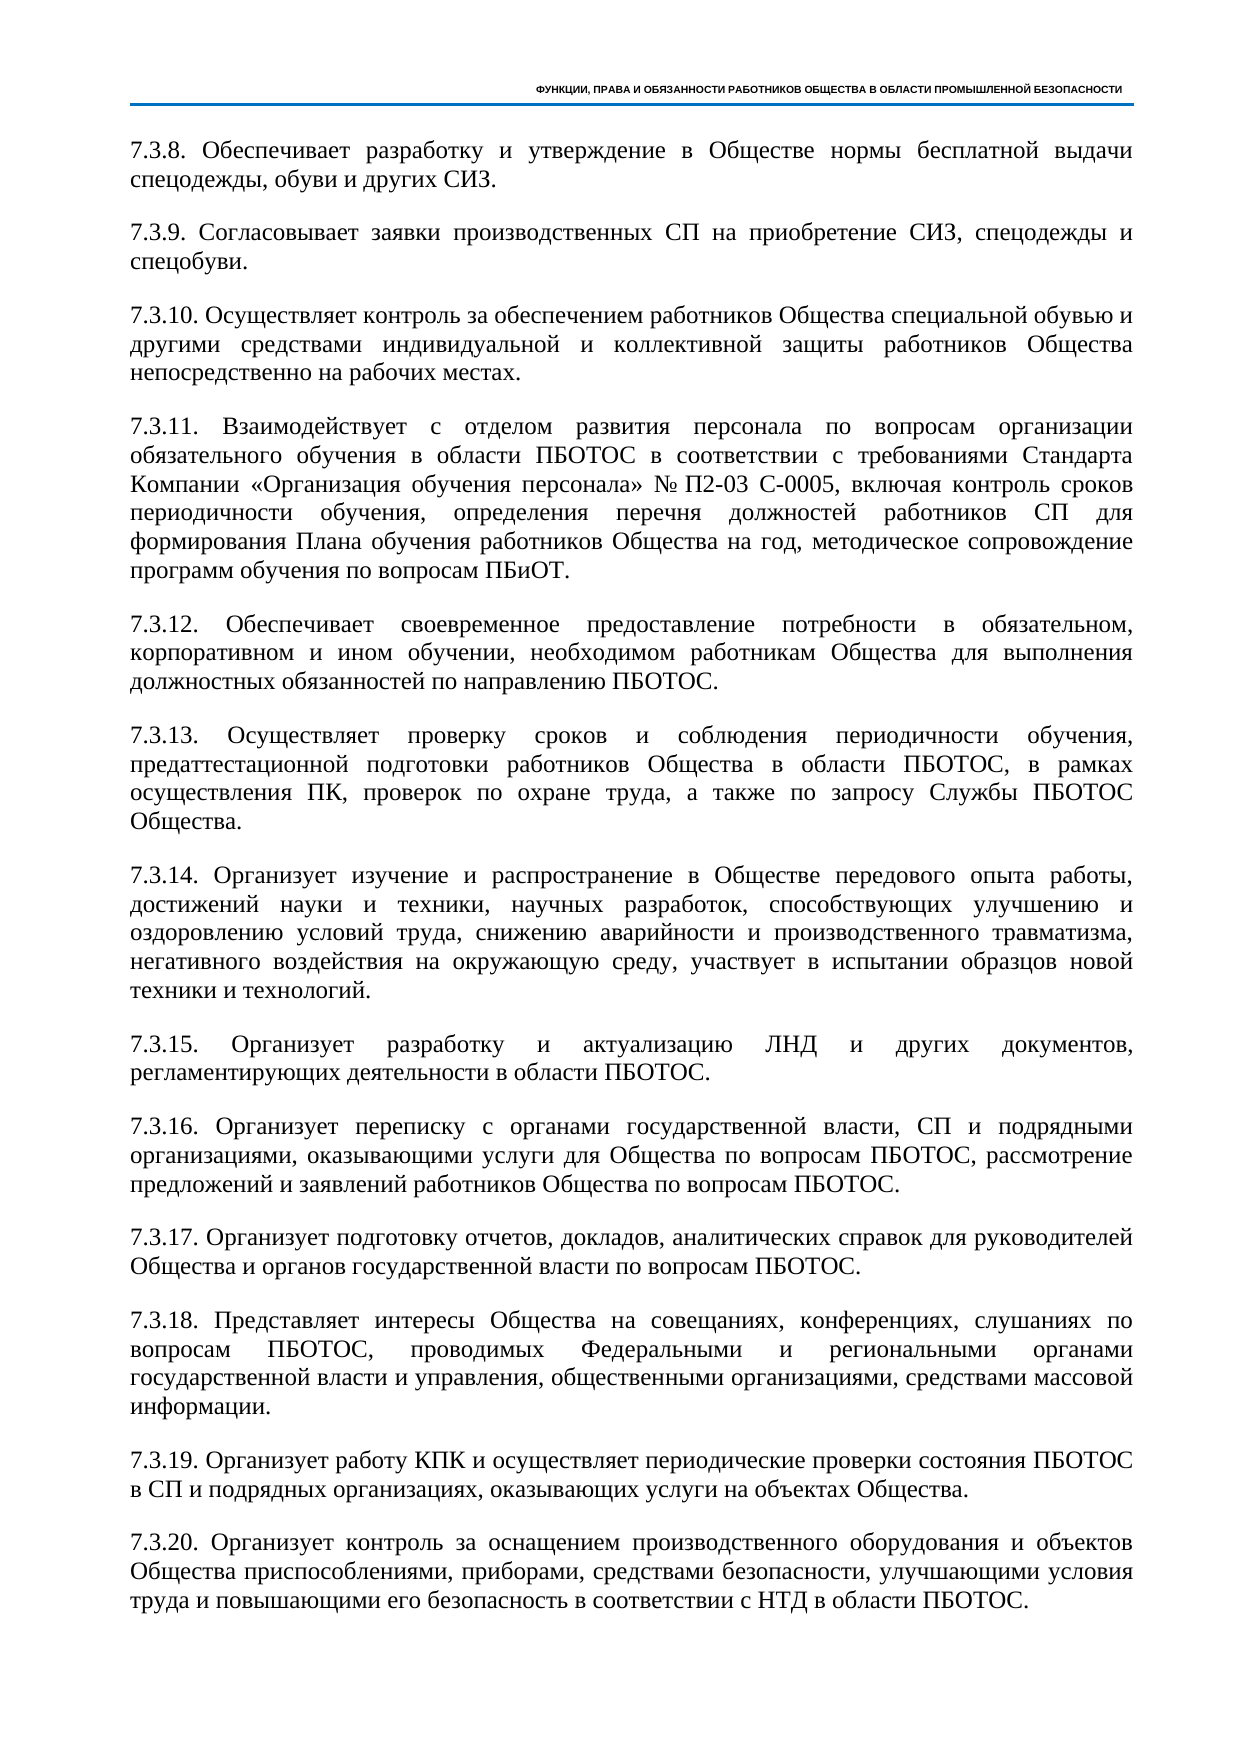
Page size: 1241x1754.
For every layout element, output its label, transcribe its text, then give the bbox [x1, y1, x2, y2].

text 7.3.8. Обеспечивает разработку и утверждение в Обществе нормы бесплатной выдачи спецодежды, обуви и других СИЗ. [130, 135, 1134, 192]
text 7.3.17. Организует подготовку отчетов, докладов, аналитических справок для руководителей Общества и органов государственной власти по вопросам ПБОТОС. [130, 1222, 1134, 1280]
text 7.3.13. Осуществляет проверку сроков и соблюдения периодичности обучения, предаттестационной подготовки работников Общества в области ПБОТОС, в рамках осуществления ПК, проверок по охране труда, а также по запросу Службы ПБОТОС Общества. [130, 720, 1134, 835]
text 7.3.10. Осуществляет контроль за обеспечением работников Общества специальной обувью и другими средствами индивидуальной и коллективной защиты работников Общества непосредственно на рабочих местах. [130, 300, 1134, 386]
text 7.3.16. Организует переписку с органами государственной власти, СП и подрядными организациями, оказывающими услуги для Общества по вопросам ПБОТОС, рассмотрение предложений и заявлений работников Общества по вопросам ПБОТОС. [130, 1111, 1134, 1197]
text 7.3.12. Обеспечивает своевременное предоставление потребности в обязательном, корпоративном и ином обучении, необходимом работникам Общества для выполнения должностных обязанностей по направлению ПБОТОС. [130, 609, 1134, 695]
text 7.3.9. Согласовывает заявки производственных СП на приобретение СИЗ, спецодежды и спецобуви. [130, 217, 1134, 275]
text 7.3.18. Представляет интересы Общества на совещаниях, конференциях, слушаниях по вопросам ПБОТОС, проводимых Федеральными и региональными органами государственной власти и управления, общественными организациями, средствами массовой информации. [130, 1305, 1134, 1420]
text 7.3.19. Организует работу КПК и осуществляет периодические проверки состояния ПБОТОС в СП и подрядных организациях, оказывающих услуги на объектах Общества. [130, 1445, 1134, 1502]
text 7.3.15. Организует разработку и актуализацию ЛНД и других документов, регламентирующих деятельности в области ПБОТОС. [130, 1029, 1134, 1086]
text 7.3.14. Организует изучение и распространение в Обществе передового опыта работы, достижений науки и техники, научных разработок, способствующих улучшению и оздоровлению условий труда, снижению аварийности и производственного травматизма, негативного воздействия на окружающую среду, участвует в испытании образцов новой техники и технологий. [130, 860, 1134, 1004]
text 7.3.20. Организует контроль за оснащением производственного оборудования и объектов Общества приспособлениями, приборами, средствами безопасности, улучшающими условия труда и повышающими его безопасность в соответствии с НТД в области ПБОТОС. [130, 1527, 1134, 1614]
text 7.3.11. Взаимодействует с отделом развития персонала по вопросам организации обязательного обучения в области ПБОТОС в соответствии с требованиями Стандарта Компании «Организация обучения персонала» № П2-03 С-0005, включая контроль сроков периодичности обучения, определения перечня должностей работников СП для формирования Плана обучения работников Общества на год, методическое сопровождение программ обучения по вопросам ПБиОТ. [130, 411, 1134, 584]
